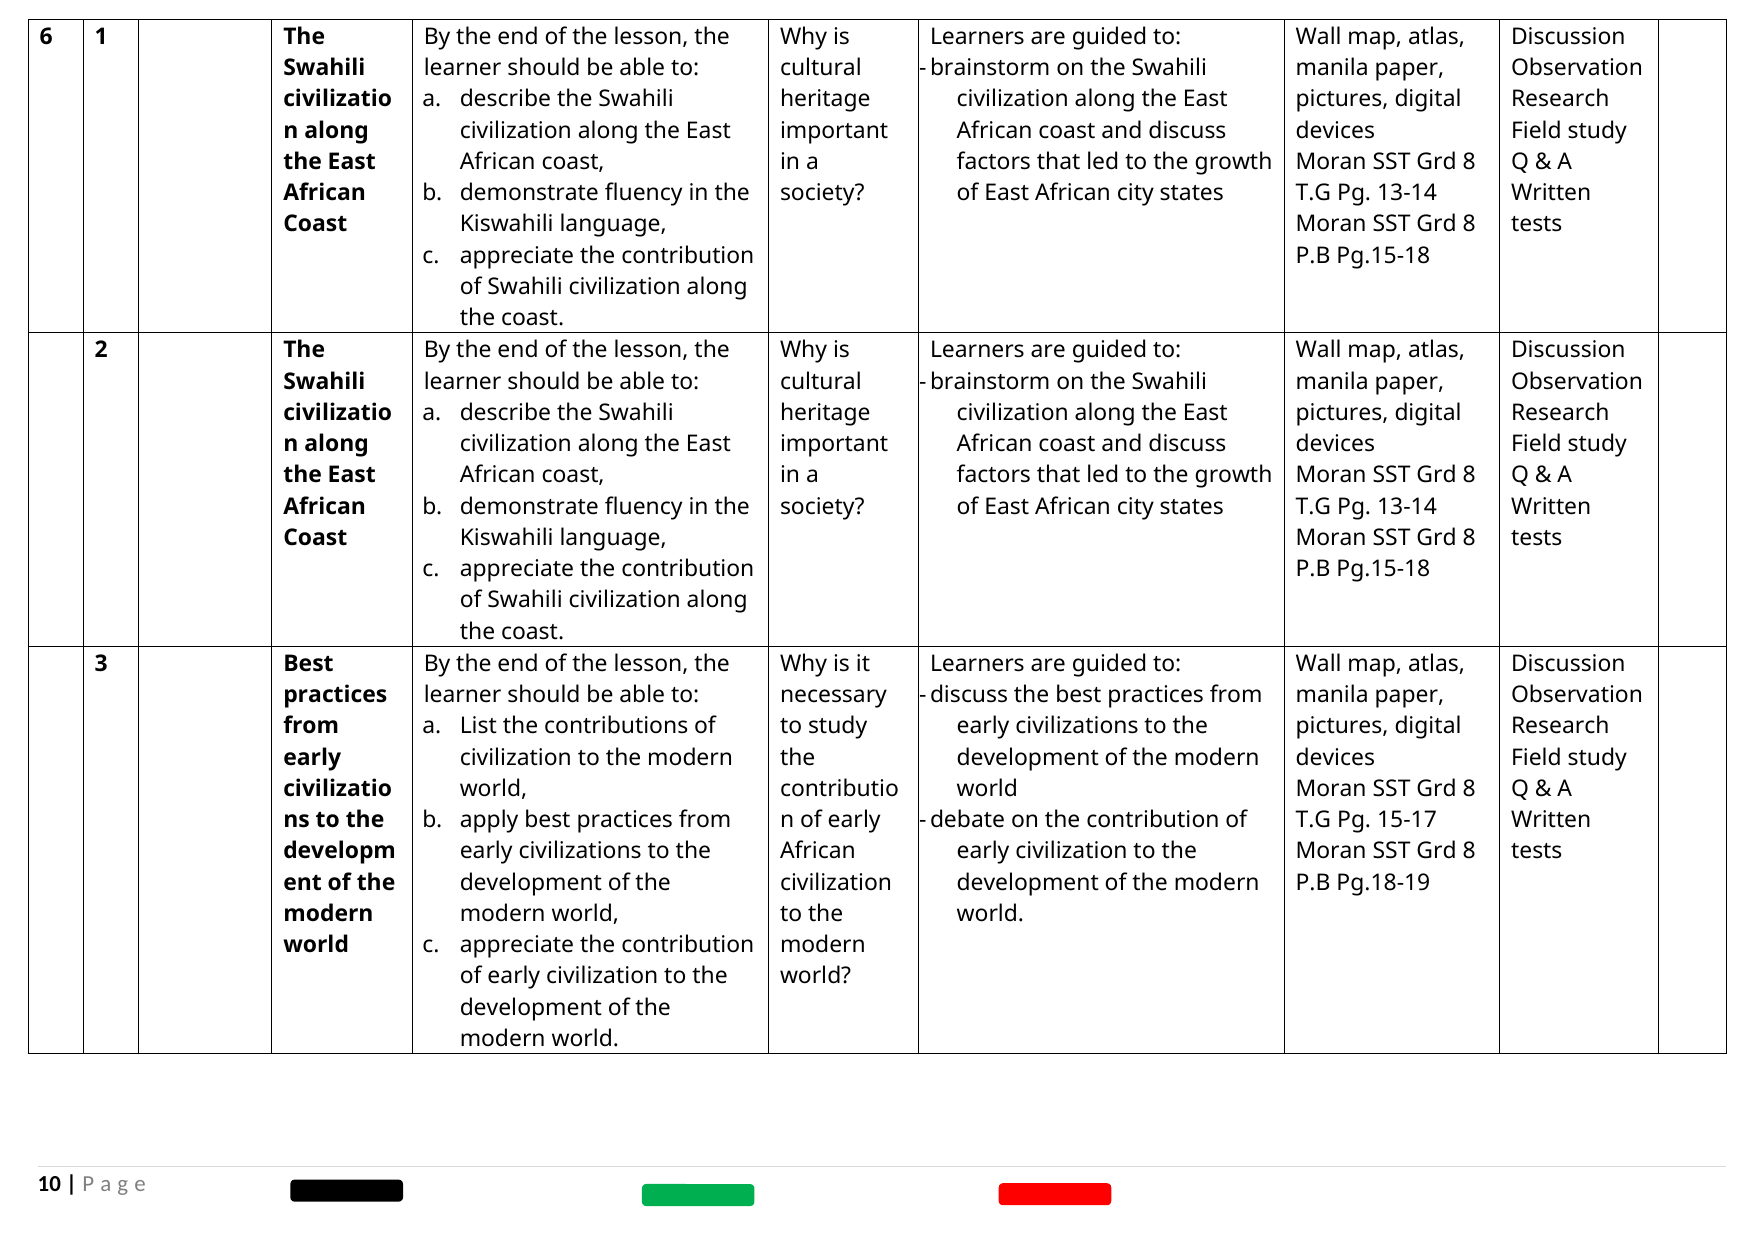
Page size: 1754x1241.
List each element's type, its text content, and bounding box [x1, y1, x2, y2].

table_cell 1 [84, 20, 138, 332]
table_cell [1659, 20, 1726, 332]
table_cell 3 [84, 647, 138, 1053]
table_cell Learners are guided to: brainstorm on the Swahili civilization along the East African coast and discuss factors that led to the growth of East African city states [919, 20, 1284, 332]
table_cell By the end of the lesson, the learner should be able to: describe the Swahili civilization along the East African coast, demonstrate fluency in the Kiswahili language, appreciate the contribution of Swahili civilization along the coast. [413, 333, 768, 646]
table_cell Why is cultural heritage important in a society? [769, 20, 918, 332]
table_cell The Swahili civilization along the East African Coast [272, 333, 412, 646]
table_cell [139, 333, 271, 646]
table_cell Best practices from early civilizations to the development of the modern world [272, 647, 412, 1053]
table_cell By the end of the lesson, the learner should be able to: List the contributions of civilization to the modern world, apply best practices from early civilizations to the development of the modern world, appreciate the contribution of early civilization to the development of the modern world. [413, 647, 768, 1053]
table_cell [1659, 333, 1726, 646]
table_cell 6 [29, 20, 83, 332]
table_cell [1500, 20, 1658, 332]
table_cell 2 [84, 333, 138, 646]
table_cell [139, 647, 271, 1053]
table_cell Why is cultural heritage important in a society? [769, 333, 918, 646]
table_cell [29, 333, 83, 646]
table_cell Why is it necessary to study the contribution of early African civilization to the modern world? [769, 647, 918, 1053]
table_cell The Swahili civilization along the East African Coast [272, 20, 412, 332]
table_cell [1500, 647, 1658, 1053]
table_cell [139, 20, 271, 332]
table_cell Wall map, atlas, manila paper, pictures, digital devices Moran SST Grd 8 T.G Pg. 15-17 Moran SST Grd 8 P.B Pg.18-19 [1285, 647, 1499, 1053]
table_cell [29, 647, 83, 1053]
table_cell Wall map, atlas, manila paper, pictures, digital devices Moran SST Grd 8 T.G Pg. 13-14 Moran SST Grd 8 P.B Pg.15-18 [1285, 333, 1499, 646]
table_cell Wall map, atlas, manila paper, pictures, digital devices Moran SST Grd 8 T.G Pg. 13-14 Moran SST Grd 8 P.B Pg.15-18 [1285, 20, 1499, 332]
table_cell By the end of the lesson, the learner should be able to: describe the Swahili civilization along the East African coast, demonstrate fluency in the Kiswahili language, appreciate the contribution of Swahili civilization along the coast. [413, 20, 768, 332]
table_cell Learners are guided to: brainstorm on the Swahili civilization along the East African coast and discuss factors that led to the growth of East African city states [919, 333, 1284, 646]
table_cell [1659, 647, 1726, 1053]
table_cell Learners are guided to: discuss the best practices from early civilizations to the development of the modern world debate on the contribution of early civilization to the development of the modern world. [919, 647, 1284, 1053]
table_cell Discussion Observation Research Field study Q & A Written tests [1500, 333, 1658, 646]
